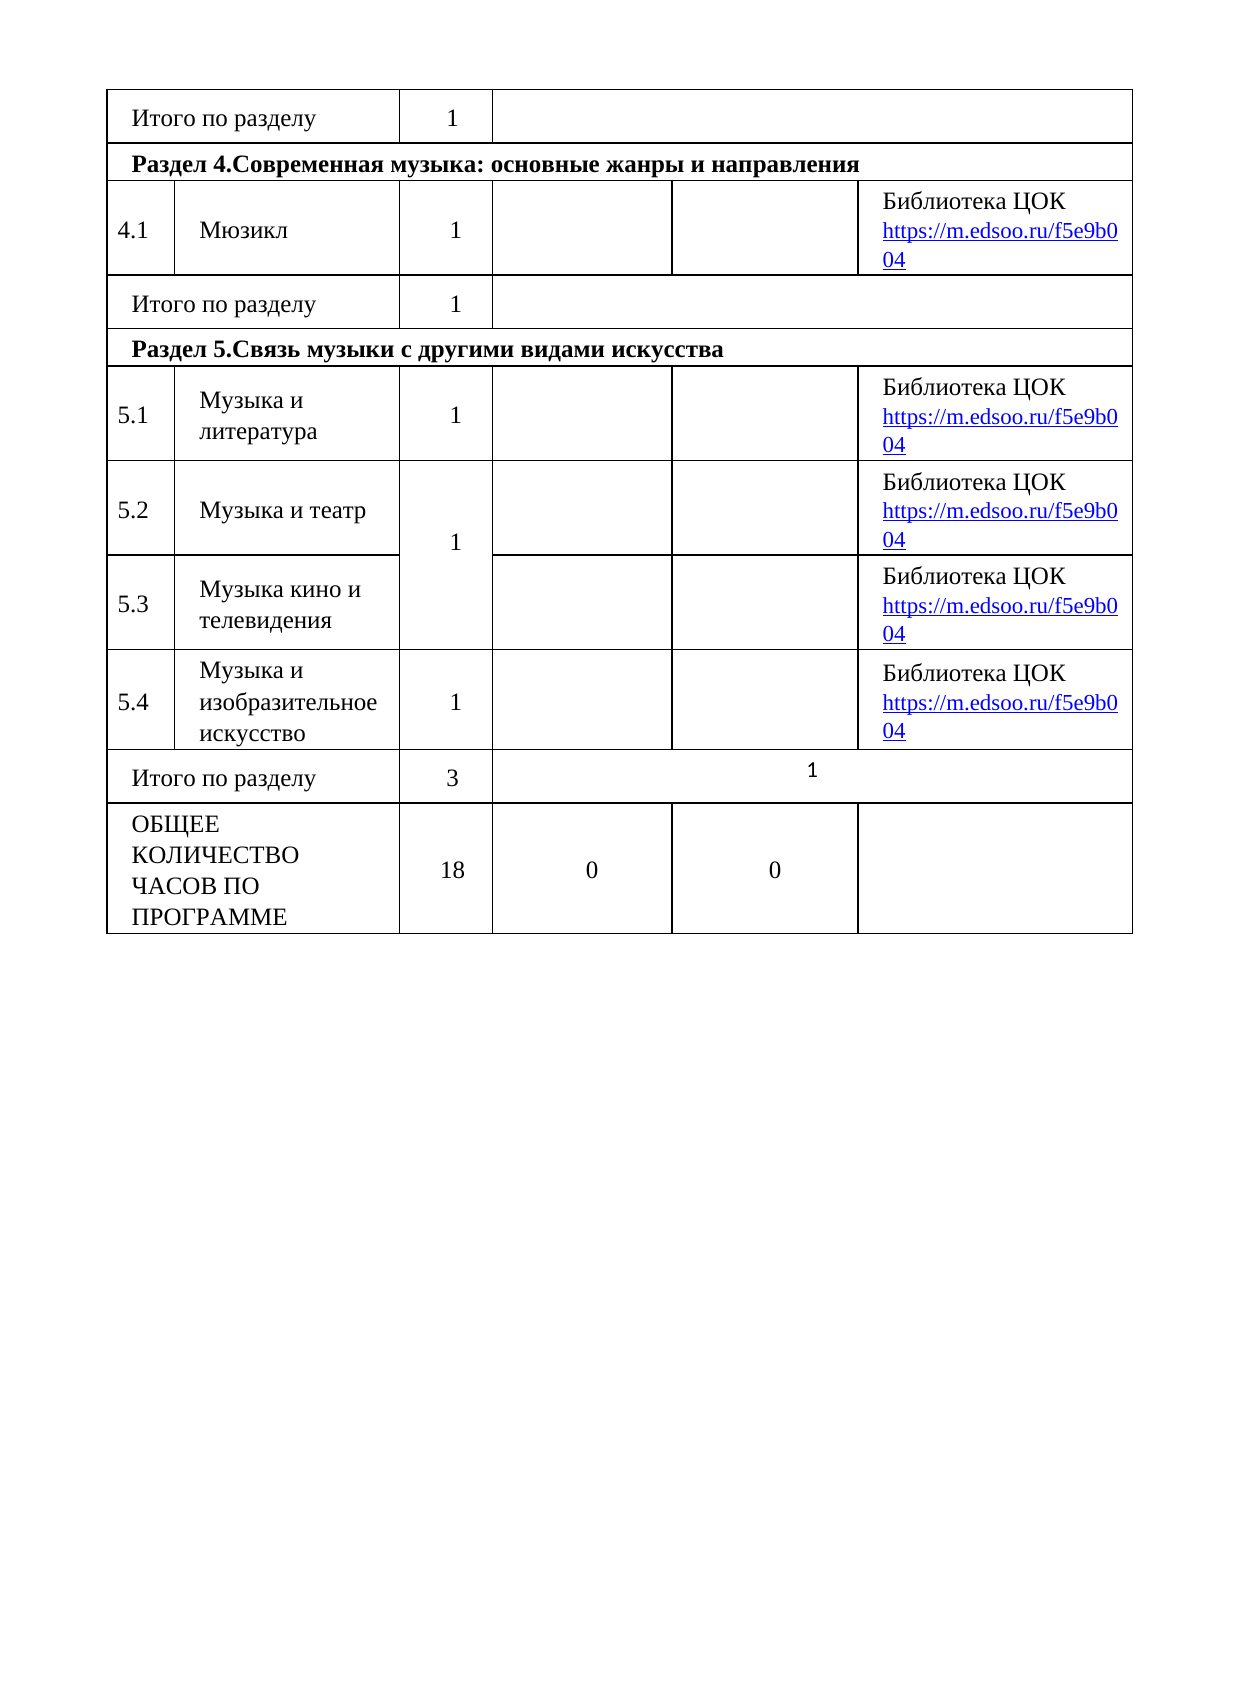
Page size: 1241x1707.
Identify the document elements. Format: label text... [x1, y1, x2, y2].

table_cell [493, 461, 671, 554]
table_cell 1 [400, 461, 492, 649]
table_cell Библиотека ЦОК https://m.edsoo.ru/f5e9b004 [859, 556, 1132, 649]
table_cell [859, 181, 1132, 274]
table_cell Мюзикл [175, 181, 399, 274]
table_cell Музыка и изобразительное искусство [175, 650, 399, 748]
table_cell 1 [400, 90, 492, 142]
table_cell Итого по разделу [108, 750, 399, 802]
table_cell 4.1 [108, 181, 174, 274]
table_cell Библиотека ЦОК https://m.edsoo.ru/f5e9b004 [859, 461, 1132, 554]
table_cell Библиотека ЦОК https://m.edsoo.ru/f5e9b004 [859, 367, 1132, 460]
table_cell [493, 276, 1132, 328]
table_cell 0 [673, 804, 857, 933]
table_cell Итого по разделу [108, 276, 399, 328]
table_cell [859, 804, 1132, 933]
table_cell Раздел 5.Связь музыки с другими видами искусства [108, 329, 1132, 365]
table_cell Музыка и театр [175, 461, 399, 554]
table_cell 1 [400, 276, 492, 328]
table_cell [493, 367, 671, 460]
table_cell [673, 650, 857, 748]
table_cell ОБЩЕЕ КОЛИЧЕСТВО ЧАСОВ ПО ПРОГРАММЕ [108, 804, 399, 933]
table_cell 5.2 [108, 461, 174, 554]
table_cell [493, 181, 671, 274]
table_cell 3 [400, 750, 492, 802]
table_cell [493, 650, 671, 748]
table_cell Музыка кино и телевидения [175, 556, 399, 649]
table_cell 0 [493, 804, 671, 933]
table_cell Музыка и литература [175, 367, 399, 460]
table_cell [493, 90, 1132, 142]
table_cell 1 [400, 650, 492, 748]
table_cell [673, 367, 857, 460]
table_cell [493, 556, 671, 649]
table_cell Библиотека ЦОК https://m.edsoo.ru/f5e9b004 [859, 650, 1132, 748]
table_cell [673, 181, 857, 274]
table_cell [673, 556, 857, 649]
table_cell [673, 461, 857, 554]
table_cell 5.3 [108, 556, 174, 649]
table_cell 1 [400, 367, 492, 460]
table_cell Раздел 4.Современная музыка: основные жанры и направления [108, 144, 1132, 180]
table_cell 5.4 [108, 650, 174, 748]
table_cell 5.1 [108, 367, 174, 460]
table_cell 1 [400, 181, 492, 274]
table_cell 18 [400, 804, 492, 933]
table_cell Итого по разделу [108, 90, 399, 142]
table_cell 1 [493, 750, 1132, 802]
